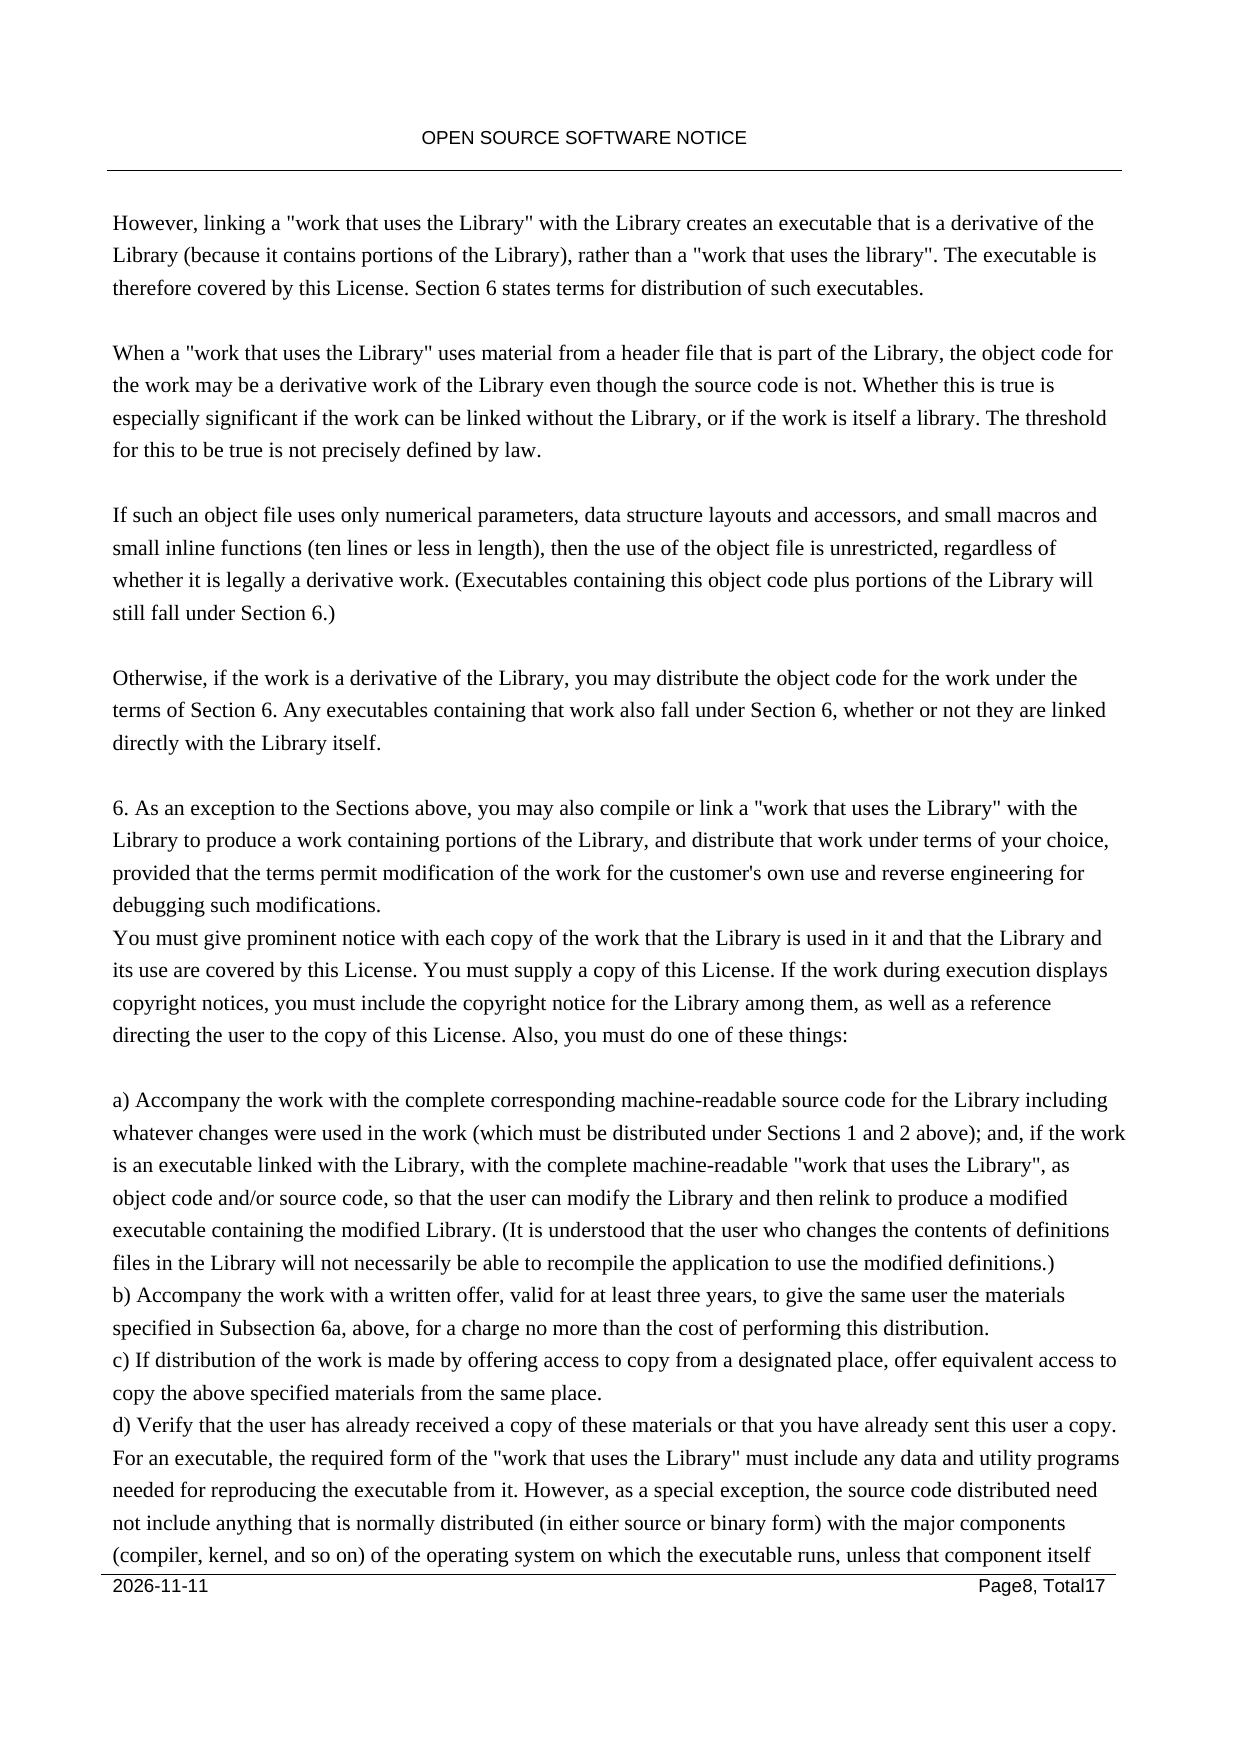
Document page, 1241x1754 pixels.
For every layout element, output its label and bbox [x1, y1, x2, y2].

text [112, 206, 1128, 1571]
